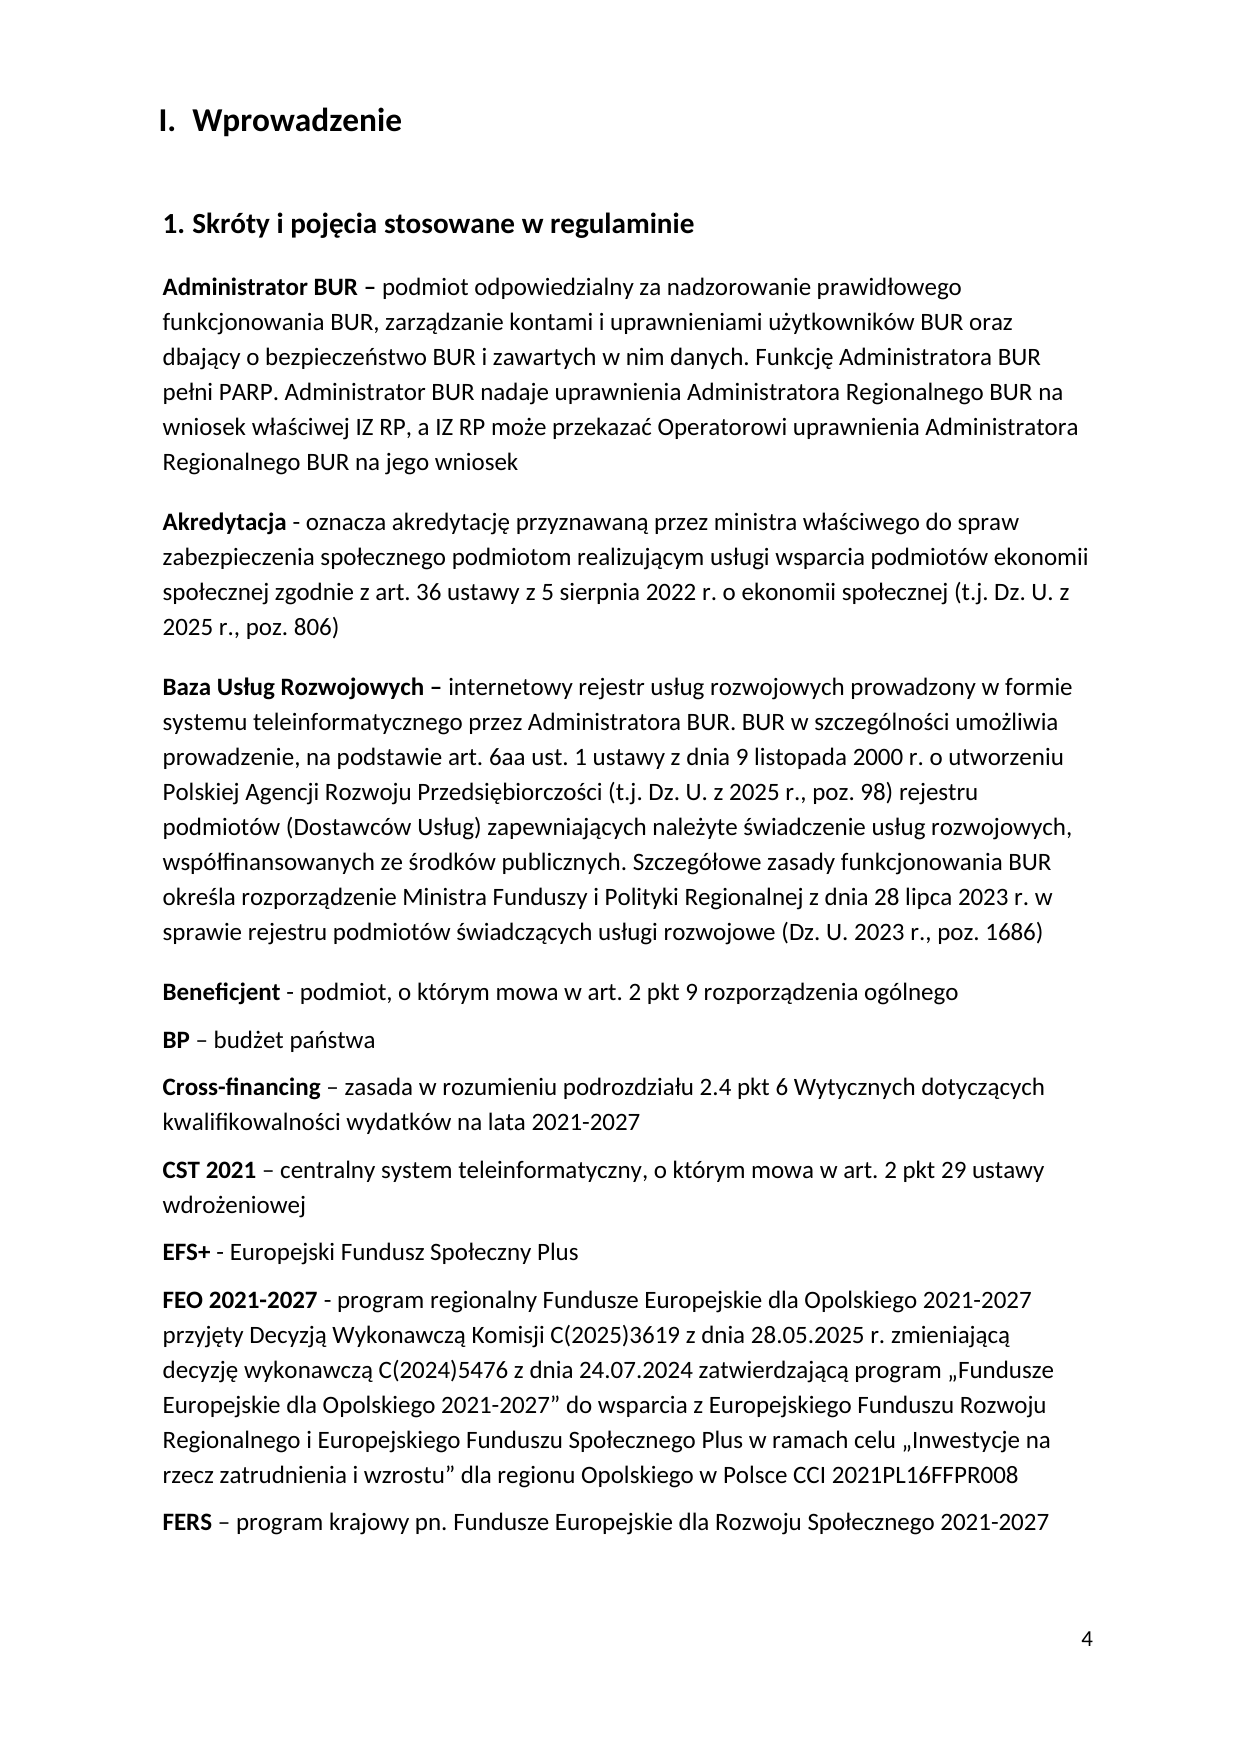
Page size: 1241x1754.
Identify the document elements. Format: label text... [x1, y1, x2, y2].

text FEO 2021-2027 - program regionalny Fundusze Europejskie dla Opolskiego 2021-2027 przyjęty Decyzją Wykonawczą Komisji C(2025)3619 z dnia 28.05.2025 r. zmieniającą decyzję wykonawczą C(2024)5476 z dnia 24.07.2024 zatwierdzającą program „Fundusze Europejskie dla Opolskiego 2021-2027” do wsparcia z Europejskiego Funduszu Rozwoju Regionalnego i Europejskiego Funduszu Społecznego Plus w ramach celu „Inwestycje na rzecz zatrudnienia i wzrostu” dla regionu Opolskiego w Polsce CCI 2021PL16FFPR008 [162, 1284, 1093, 1489]
text FERS – program krajowy pn. Fundusze Europejskie dla Rozwoju Społecznego 2021-2027 [162, 1507, 1093, 1537]
text BP – budżet państwa [162, 1024, 1093, 1054]
text Akredytacja - oznacza akredytację przyznawaną przez ministra właściwego do spraw zabezpieczenia społecznego podmiotom realizującym usługi wsparcia podmiotów ekonomii społecznej zgodnie z art. 36 ustawy z 5 sierpnia 2022 r. o ekonomii społecznej (t.j. Dz. U. z 2025 r., poz. 806) [162, 507, 1093, 642]
text CST 2021 – centralny system teleinformatyczny, o którym mowa w art. 2 pkt 29 ustawy wdrożeniowej [162, 1154, 1093, 1219]
subtitle Wprowadzenie [176, 99, 1093, 139]
text Beneficjent - podmiot, o którym mowa w art. 2 pkt 9 rozporządzenia ogólnego [162, 977, 1093, 1007]
text Baza Usług Rozwojowych – internetowy rejestr usług rozwojowych prowadzony w formie systemu teleinformatycznego przez Administratora BUR. BUR w szczególności umożliwia prowadzenie, na podstawie art. 6aa ust. 1 ustawy z dnia 9 listopada 2000 r. o utworzeniu Polskiej Agencji Rozwoju Przedsiębiorczości (t.j. Dz. U. z 2025 r., poz. 98) rejestru podmiotów (Dostawców Usług) zapewniających należyte świadczenie usług rozwojowych, współfinansowanych ze środków publicznych. Szczegółowe zasady funkcjonowania BUR określa rozporządzenie Ministra Funduszy i Polityki Regionalnej z dnia 28 lipca 2023 r. w sprawie rejestru podmiotów świadczących usługi rozwojowe (Dz. U. 2023 r., poz. 1686) [162, 672, 1093, 947]
text Cross-financing – zasada w rozumieniu podrozdziału 2.4 pkt 6 Wytycznych dotyczących kwalifikowalności wydatków na lata 2021-2027 [162, 1072, 1093, 1137]
subtitle Skróty i pojęcia stosowane w regulaminie [162, 206, 1093, 241]
text EFS+ - Europejski Fundusz Społeczny Plus [162, 1237, 1093, 1267]
text Administrator BUR – podmiot odpowiedzialny za nadzorowanie prawidłowego funkcjonowania BUR, zarządzanie kontami i uprawnieniami użytkowników BUR oraz dbający o bezpieczeństwo BUR i zawartych w nim danych. Funkcję Administratora BUR pełni PARP. Administrator BUR nadaje uprawnienia Administratora Regionalnego BUR na wniosek właściwej IZ RP, a IZ RP może przekazać Operatorowi uprawnienia Administratora Regionalnego BUR na jego wniosek [162, 272, 1093, 477]
